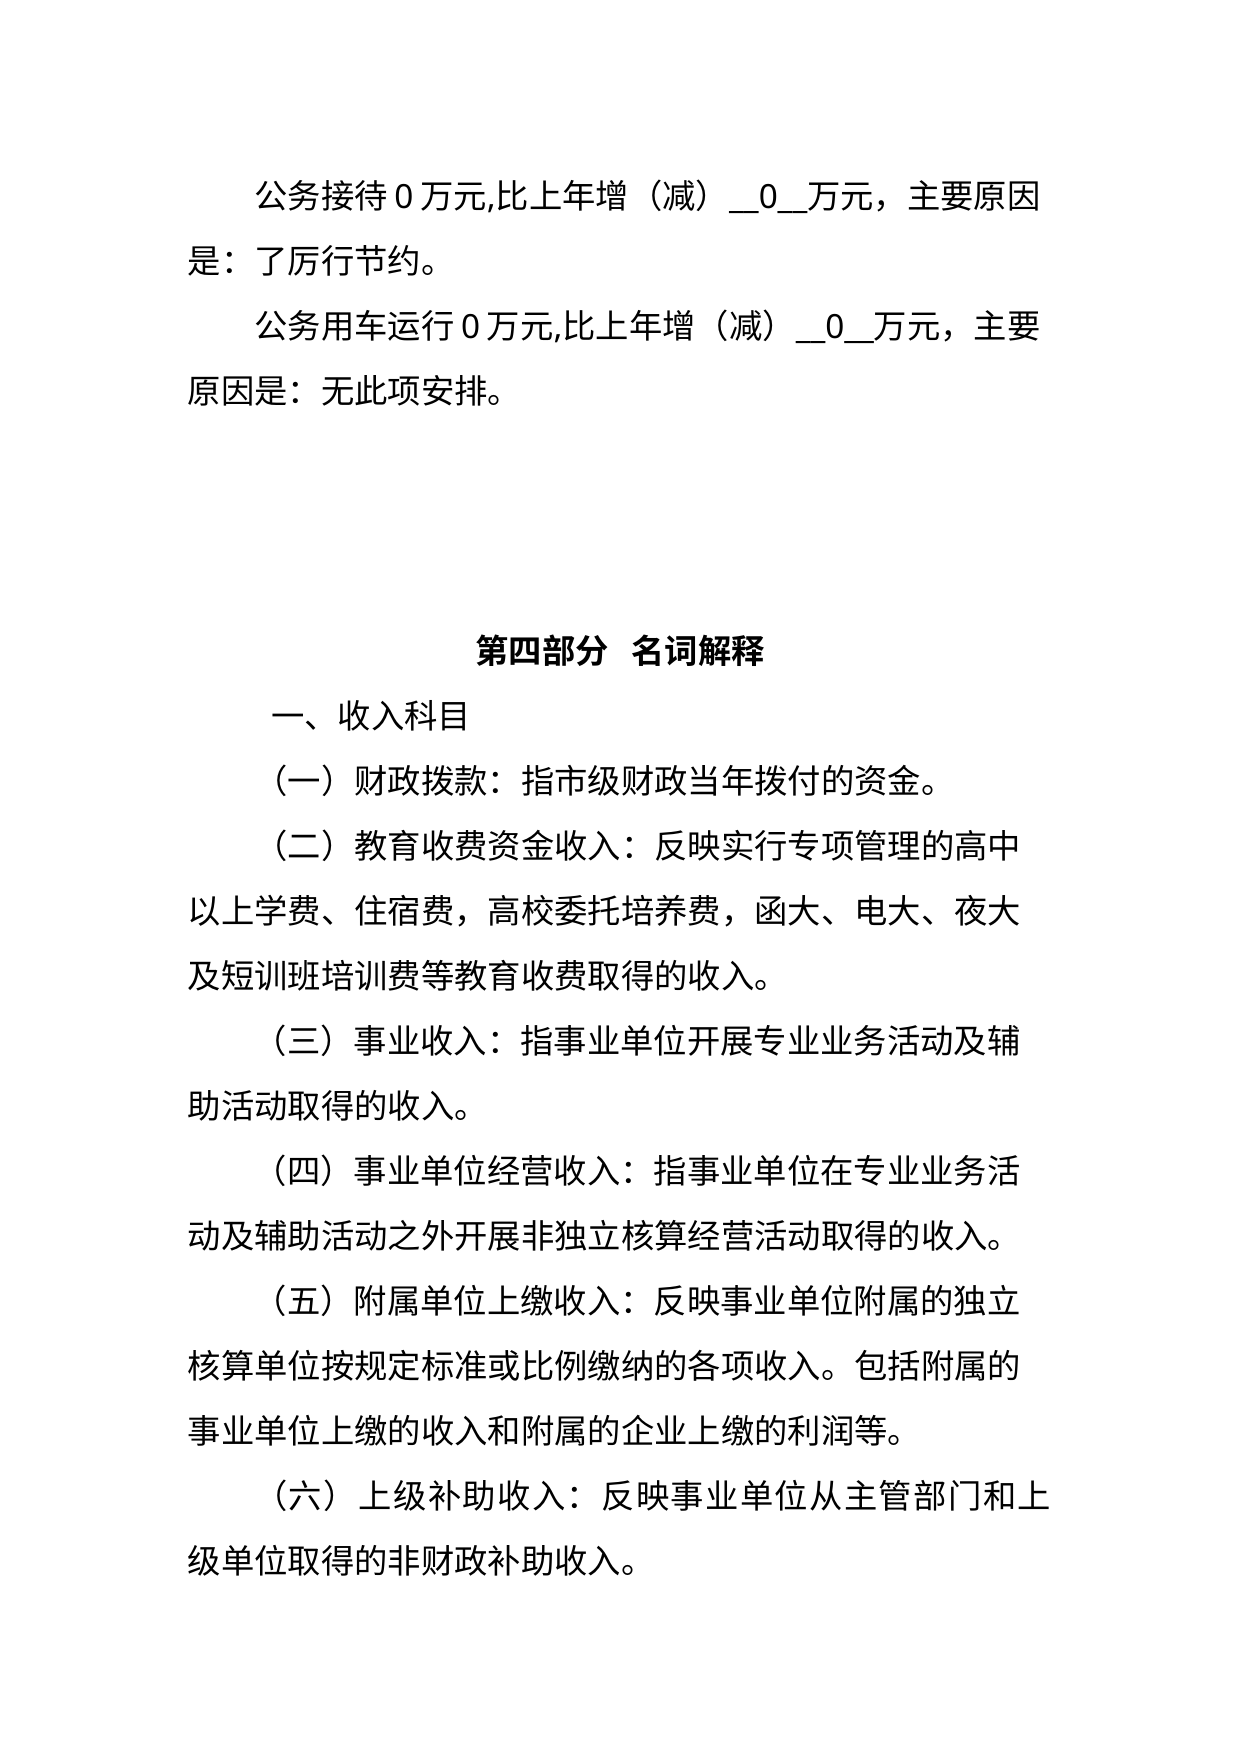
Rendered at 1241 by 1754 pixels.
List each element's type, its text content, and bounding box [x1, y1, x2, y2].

list 教育收费资金收入：反映实行专项管理的高中以上学费、住宿费，高校委托培养费，函大、电大、夜大及短训班培训费等教育收费取得的收入。 [187, 812, 1053, 1007]
list 财政拨款：指市级财政当年拨付的资金。 [187, 747, 1053, 812]
text （三）事业收入：指事业单位开展专业业务活动及辅助活动取得的收入。 [187, 1007, 1053, 1137]
text （五）附属单位上缴收入：反映事业单位附属的独立核算单位按规定标准或比例缴纳的各项收入。包括附属的事业单位上缴的收入和附属的企业上缴的利润等。 [187, 1267, 1053, 1462]
text 公务用车运行0万元,比上年增（减）__0__万元，主要原因是：无此项安排。 [187, 292, 1053, 422]
text 一、收入科目 [187, 682, 1053, 747]
text （六）上级补助收入：反映事业单位从主管部门和上级单位取得的非财政补助收入。 [187, 1462, 1053, 1592]
text 公务接待0万元,比上年增（减）__0__万元，主要原因是：了厉行节约。 [187, 162, 1053, 292]
text （四）事业单位经营收入：指事业单位在专业业务活动及辅助活动之外开展非独立核算经营活动取得的收入。 [187, 1137, 1053, 1267]
text 第四部分 名词解释 [187, 617, 1053, 682]
